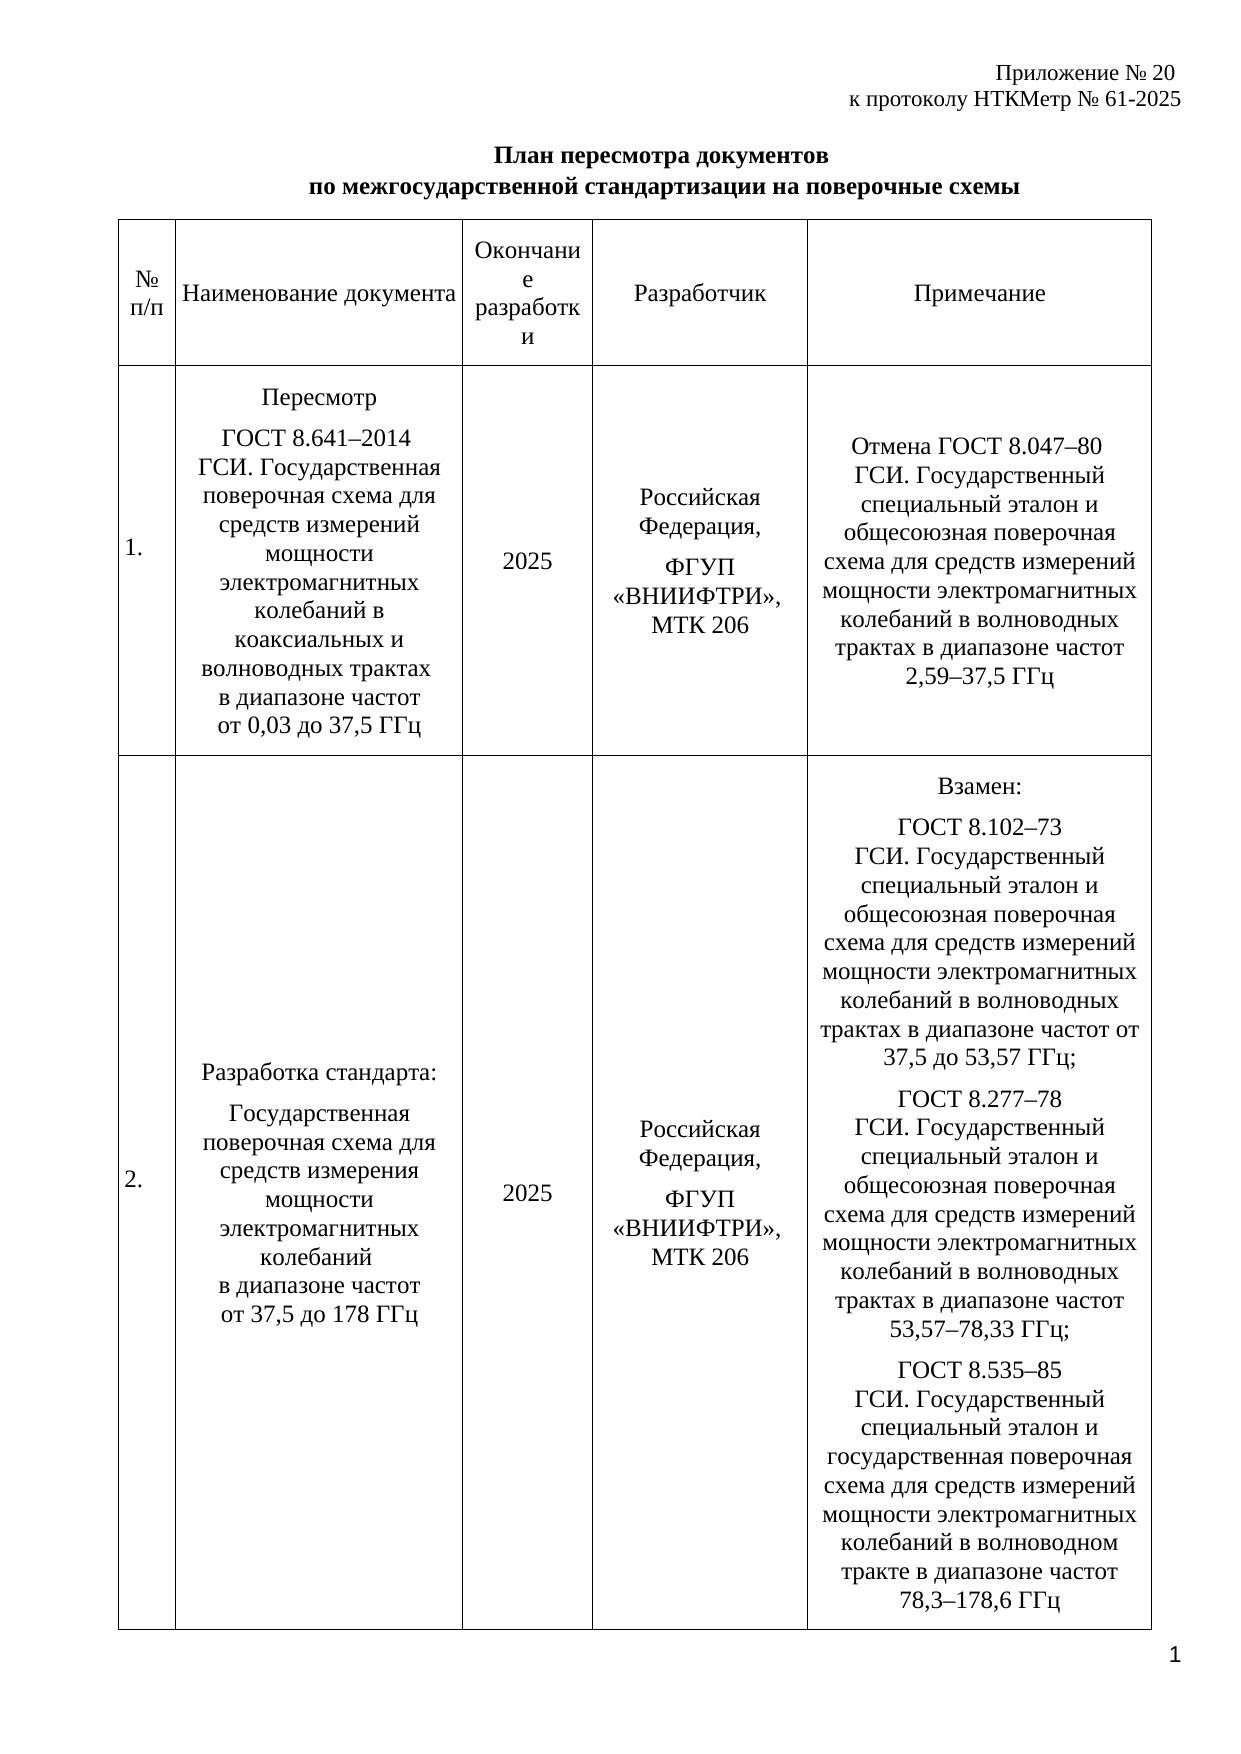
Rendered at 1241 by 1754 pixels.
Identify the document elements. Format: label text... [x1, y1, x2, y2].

table_cell [119, 756, 175, 1629]
table_cell 2025 [463, 366, 592, 755]
table_cell Отмена ГОСТ 8.047–80 ГСИ. Государственный специальный эталон и общесоюзная поверочная схема для средств измерений мощности электромагнитных колебаний в волноводных трактах в диапазоне частот 2,59–37,5 ГГц [808, 366, 1151, 755]
text План пересмотра документов по межгосударственной стандартизации на поверочные схемы [148, 140, 1181, 199]
table_header Окончание разработки [463, 220, 592, 365]
table_header Примечание [808, 220, 1151, 365]
table_header Разработчик [593, 220, 807, 365]
table_cell [119, 366, 175, 755]
table_cell Взамен: ГОСТ 8.102–73 ГСИ. Государственный специальный эталон и общесоюзная поверочная схема для средств измерений мощности электромагнитных колебаний в волноводных трактах в диапазоне частот от 37,5 до 53,57 ГГц; ГОСТ 8.277–78 ГСИ. Государственный специальный эталон и общесоюзная поверочная схема для средств измерений мощности электромагнитных колебаний в волноводных трактах в диапазоне частот 53,57–78,33 ГГц; ГОСТ 8.535–85 ГСИ. Государственный специальный эталон и государственная поверочная схема для средств измерений мощности электромагнитных колебаний в волноводном тракте в диапазоне частот 78,3–178,6 ГГц [808, 756, 1151, 1629]
table_header № п/п [119, 220, 175, 365]
table_cell Разработка стандарта: Государственная поверочная схема для средств измерения мощности электромагнитных колебаний в диапазоне частот от 37,5 до 178 ГГц [176, 756, 462, 1629]
table_cell Пересмотр ГОСТ 8.641–2014 ГСИ. Государственная поверочная схема для средств измерений мощности электромагнитных колебаний в коаксиальных и волноводных трактах в диапазоне частот от 0,03 до 37,5 ГГц [176, 366, 462, 755]
table_cell 2025 [463, 756, 592, 1629]
table_cell Российская Федерация, ФГУП «ВНИИФТРИ», МТК 206 [593, 366, 807, 755]
table_header Наименование документа [176, 220, 462, 365]
table_cell Российская Федерация, ФГУП «ВНИИФТРИ», МТК 206 [593, 756, 807, 1629]
